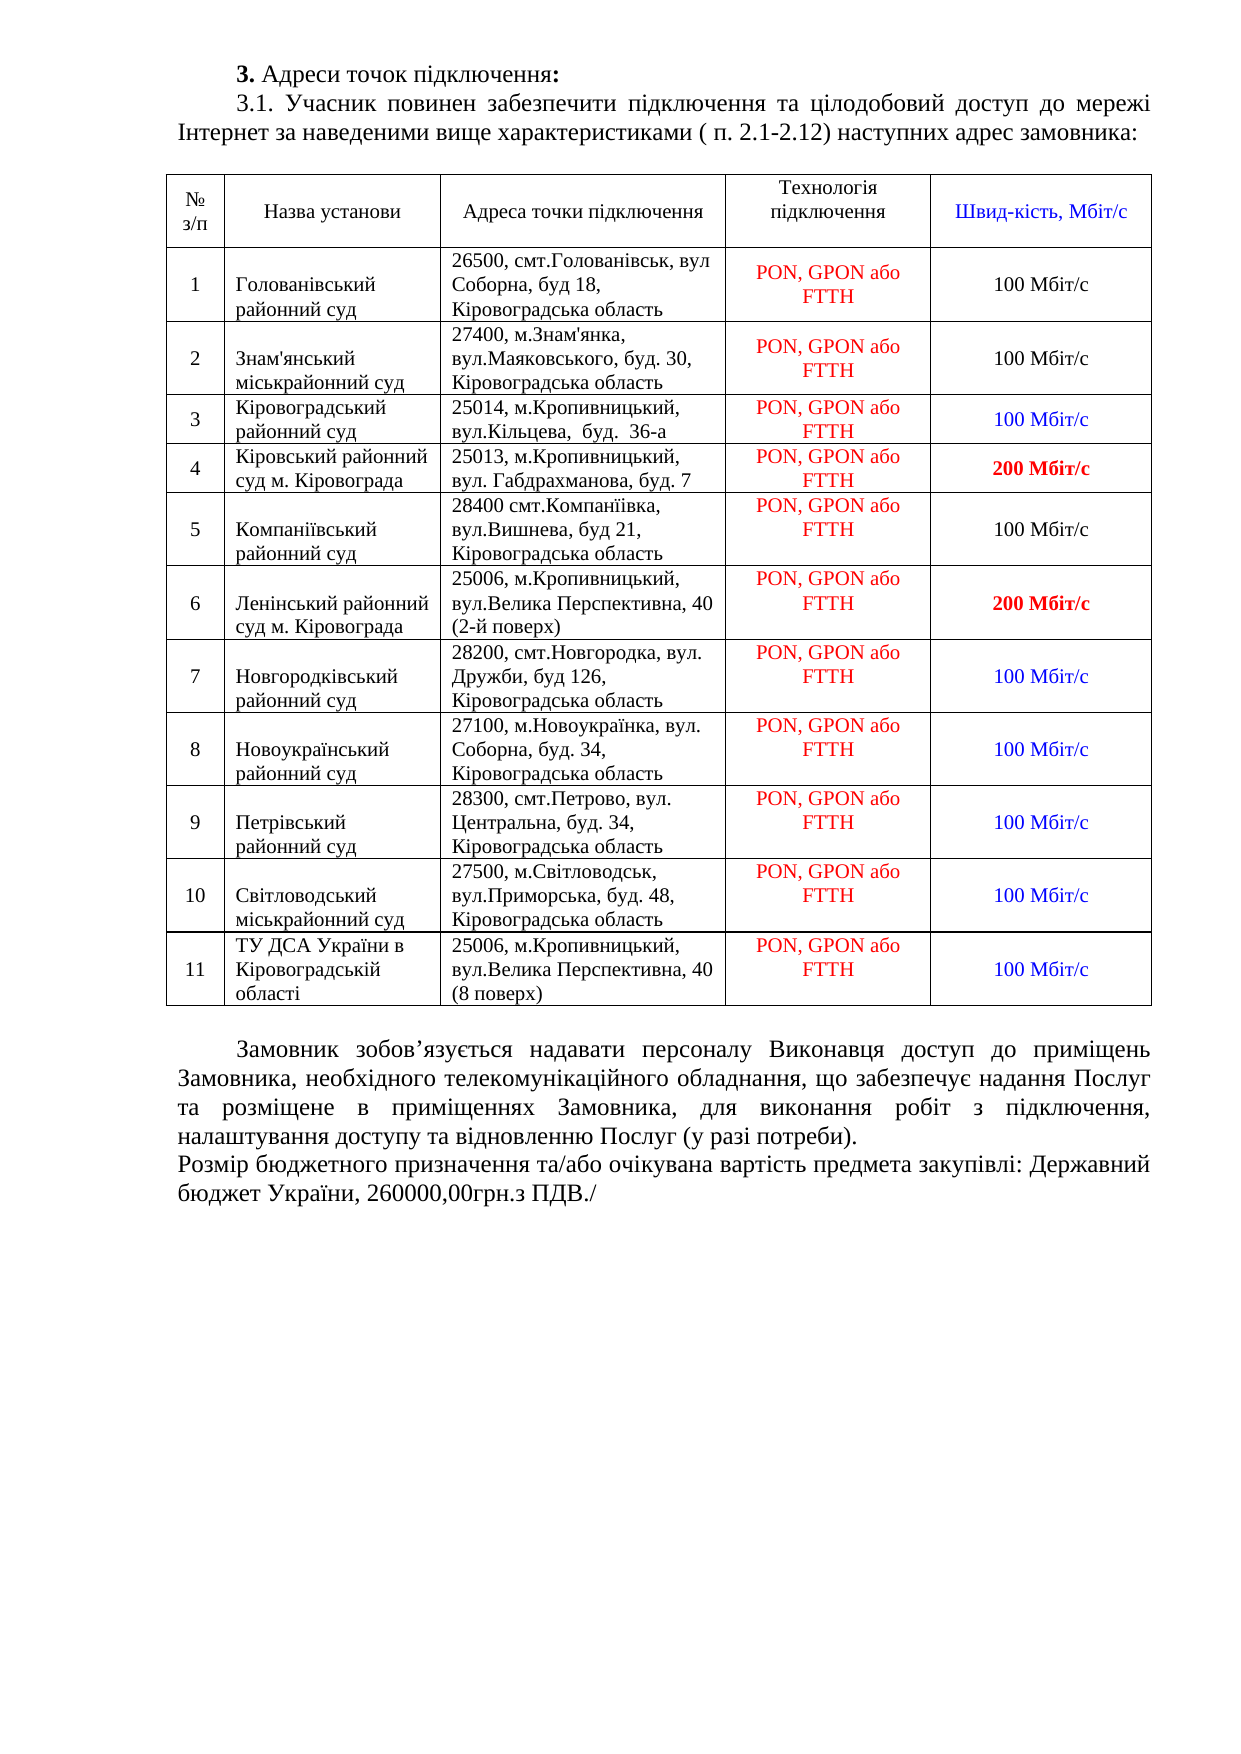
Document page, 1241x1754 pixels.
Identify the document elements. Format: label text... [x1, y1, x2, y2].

table_cell PON, GPON або FTTH [726, 566, 930, 638]
table_cell 9 [167, 786, 224, 858]
table_cell ТУ ДСА України в Кіровоградській області [225, 933, 440, 1005]
table_cell 28400 смт.Компанїівка, вул.Вишнева, буд 21, Кіровоградська область [441, 493, 725, 565]
table_cell PON, GPON або FTTH [726, 248, 930, 321]
table_cell PON, GPON або FTTH [726, 493, 930, 565]
table_cell 100 Мбіт/с [931, 493, 1151, 565]
table_cell 1 [167, 248, 224, 321]
table_cell 28300, смт.Петрово, вул. Центральна, буд. 34, Кіровоградська область [441, 786, 725, 858]
text 3.1. Учасник повинен забезпечити підключення та цілодобовий доступ до мережі Інтернет за наведеними вище характеристиками ( п. 2.1-2.12) наступних адрес замовника: [177, 88, 1152, 145]
table_cell 27500, м.Світловодськ, вул.Приморська, буд. 48, Кіровоградська область [441, 859, 725, 931]
table_cell 3 [167, 395, 224, 443]
table_cell 25013, м.Кропивницький, вул. Габдрахманова, буд. 7 [441, 444, 725, 492]
table_cell Кіровський районний суд м. Кіровограда [225, 444, 440, 492]
table_cell 100 Мбіт/с [931, 786, 1151, 858]
table_cell 100 Мбіт/с [931, 933, 1151, 1005]
table_cell 200 Мбіт/с [931, 566, 1151, 638]
table_cell 25006, м.Кропивницький, вул.Велика Перспективна, 40 (2-й поверх) [441, 566, 725, 638]
table_cell 27400, м.Знам'янка, вул.Маяковського, буд. 30, Кіровоградська область [441, 322, 725, 394]
table_cell Кіровоградський районний суд [225, 395, 440, 443]
table_cell 100 Мбіт/с [931, 859, 1151, 931]
table_cell PON, GPON або FTTH [726, 933, 930, 1005]
table_cell PON, GPON або FTTH [726, 713, 930, 785]
table_cell 10 [167, 859, 224, 931]
table_header Технологія підключення [726, 175, 930, 247]
table_cell Світловодський міськрайонний суд [225, 859, 440, 931]
table_cell 100 Мбіт/с [931, 248, 1151, 321]
table_cell 100 Мбіт/с [931, 322, 1151, 394]
table_cell 25014, м.Кропивницький, вул.Кільцева, буд. 36-а [441, 395, 725, 443]
table_header Назва установи [225, 175, 440, 247]
table_cell Знам'янський міськрайонний суд [225, 322, 440, 394]
table_cell 100 Мбіт/с [931, 395, 1151, 443]
table_cell 7 [167, 640, 224, 712]
table_cell 11 [167, 933, 224, 1005]
table_cell 2 [167, 322, 224, 394]
text Замовник зобов’язується надавати персоналу Виконавця доступ до приміщень Замовника, необхідного телекомунікаційного обладнання, що забезпечує надання Послуг та розміщене в приміщеннях Замовника, для виконання робіт з підключення, налаштування доступу та відновленню Послуг (у разі потреби). [177, 1034, 1152, 1149]
table_header Адреса точки підключення [441, 175, 725, 247]
table_cell PON, GPON або FTTH [726, 322, 930, 394]
table_cell PON, GPON або FTTH [726, 395, 930, 443]
table_cell 5 [167, 493, 224, 565]
table_cell Голованівський районний суд [225, 248, 440, 321]
table_header Швид-кість, Мбіт/с [931, 175, 1151, 247]
table_cell Компаніївський районний суд [225, 493, 440, 565]
table_cell PON, GPON або FTTH [726, 640, 930, 712]
table_cell 26500, смт.Голованівськ, вул Соборна, буд 18, Кіровоградська область [441, 248, 725, 321]
table_cell 100 Мбіт/с [931, 640, 1151, 712]
table_cell PON, GPON або FTTH [726, 786, 930, 858]
list 3. Адреси точок підключення: [177, 59, 1152, 88]
table_header № з/п [167, 175, 224, 247]
table_cell Новоукраїнський районний суд [225, 713, 440, 785]
table_cell 28200, смт.Новгородка, вул. Дружби, буд 126, Кіровоградська область [441, 640, 725, 712]
table_cell 4 [167, 444, 224, 492]
table_cell 25006, м.Кропивницький, вул.Велика Перспективна, 40 (8 поверх) [441, 933, 725, 1005]
table_cell 100 Мбіт/с [931, 713, 1151, 785]
table_cell PON, GPON або FTTH [726, 859, 930, 931]
table_cell 8 [167, 713, 224, 785]
table_cell Новгородківський районний суд [225, 640, 440, 712]
table_cell Петрівський районний суд [225, 786, 440, 858]
table_cell 6 [167, 566, 224, 638]
table_cell 200 Мбіт/с [931, 444, 1151, 492]
table_cell Ленінський районний суд м. Кіровограда [225, 566, 440, 638]
text Розмір бюджетного призначення та/або очікувана вартість предмета закупівлі: Державний бюджет України, 260000,00грн.з ПДВ./ [177, 1149, 1152, 1207]
table_cell PON, GPON або FTTH [726, 444, 930, 492]
table_cell 27100, м.Новоукраїнка, вул. Соборна, буд. 34, Кіровоградська область [441, 713, 725, 785]
